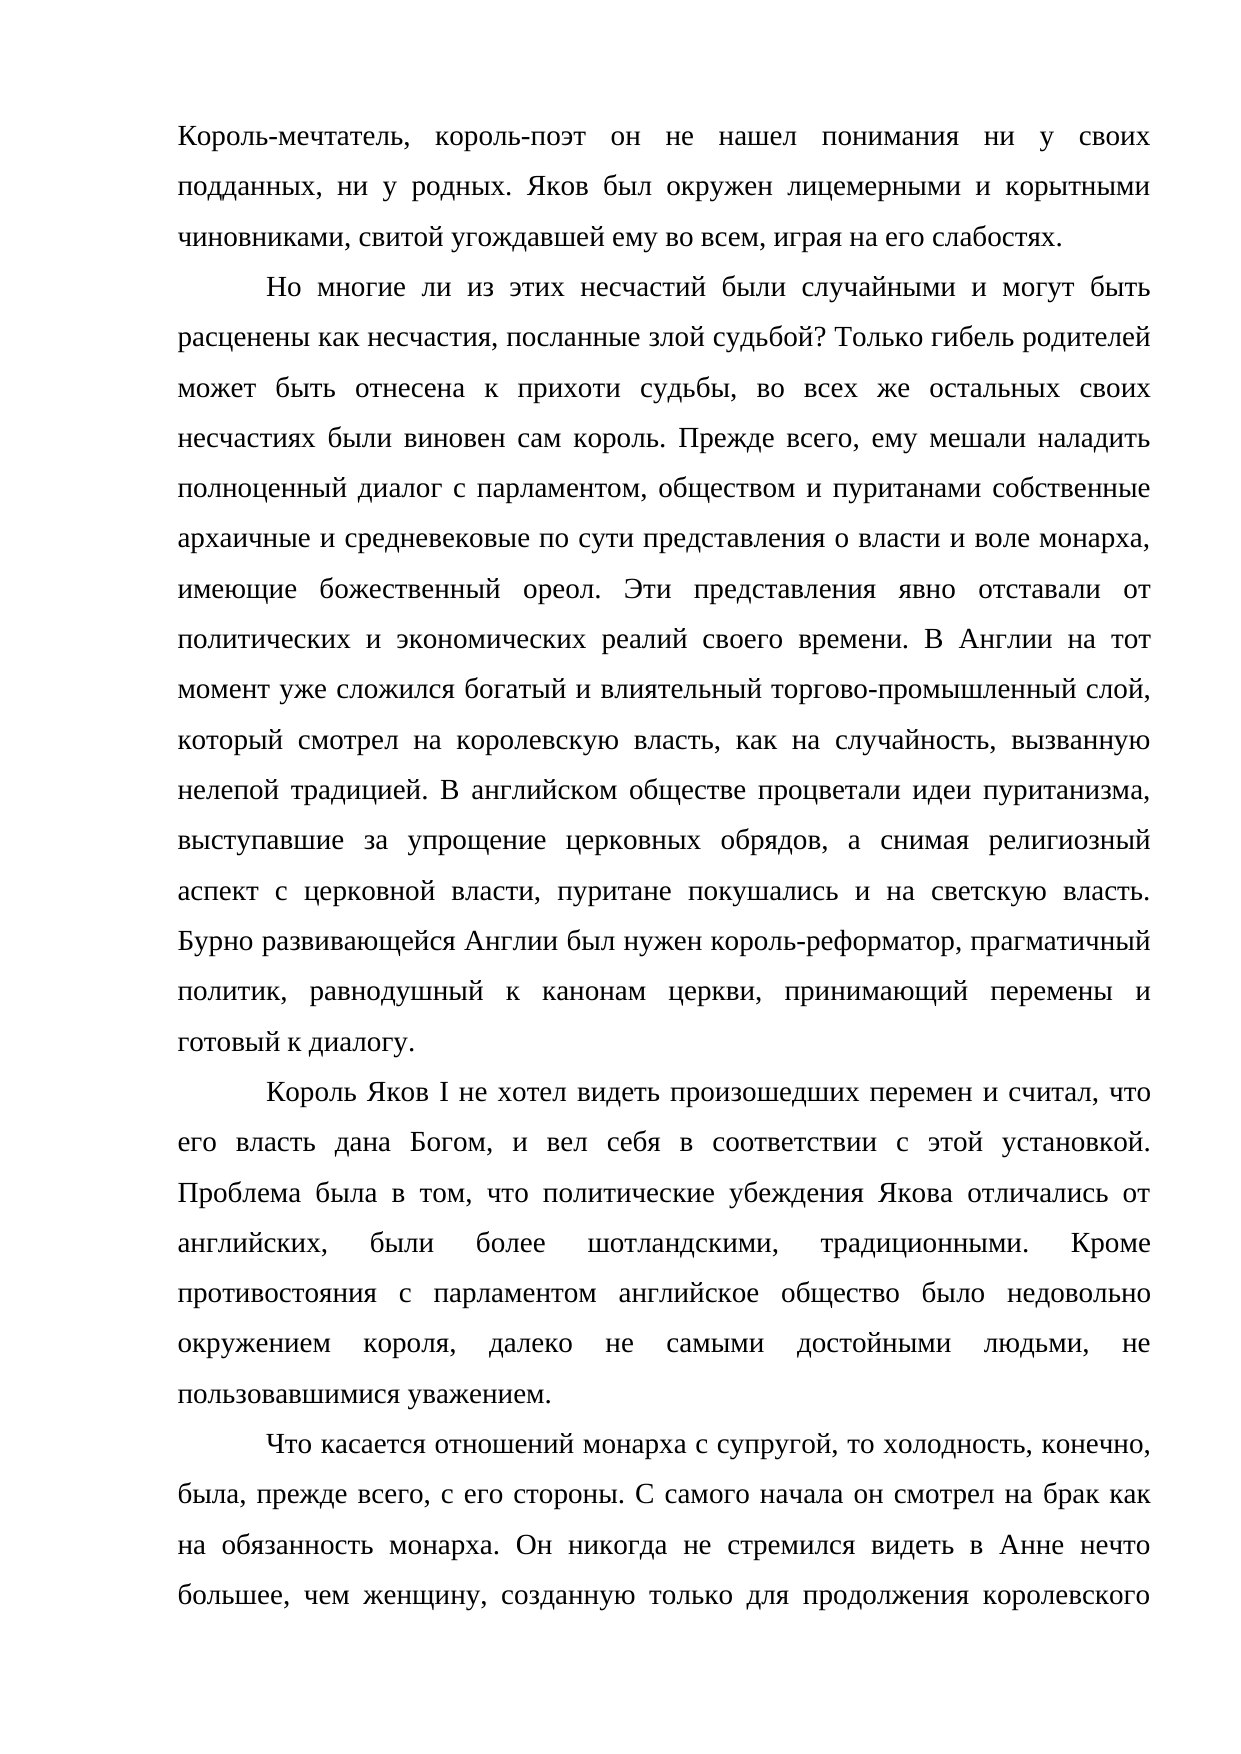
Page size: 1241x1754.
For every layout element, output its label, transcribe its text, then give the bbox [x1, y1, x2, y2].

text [177, 118, 1152, 252]
text Король Яков I не хотел видеть произошедших перемен и считал, что его власть дана Богом, и вел себя в соответствии с этой установкой. Проблема была в том, что политические убеждения Якова отличались от английских, были более шотландскими, традиционными. Кроме противостояния с парламентом английское общество было недовольно окружением короля, далеко не самыми достойными людьми, не пользовавшимися уважением. [177, 1074, 1152, 1409]
text Но многие ли из этих несчастий были случайными и могут быть расценены как несчастия, посланные злой судьбой? Только гибель родителей может быть отнесена к прихоти судьбы, во всех же остальных своих несчастиях были виновен сам король. Прежде всего, ему мешали наладить полноценный диалог с парламентом, обществом и пуританами собственные архаичные и средневековые по сути представления о власти и воле монарха, имеющие божественный ореол. Эти представления явно отставали от политических и экономических реалий своего времени. В Англии на тот момент уже сложился богатый и влиятельный торгово-промышленный слой, который смотрел на королевскую власть, как на случайность, вызванную нелепой традицией. В английском обществе процветали идеи пуританизма, выступавшие за упрощение церковных обрядов, а снимая религиозный аспект с церковной власти, пуритане покушались и на светскую власть. Бурно развивающейся Англии был нужен король-реформатор, прагматичный политик, равнодушный к канонам церкви, принимающий перемены и готовый к диалогу. [177, 269, 1152, 1057]
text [177, 1426, 1152, 1611]
